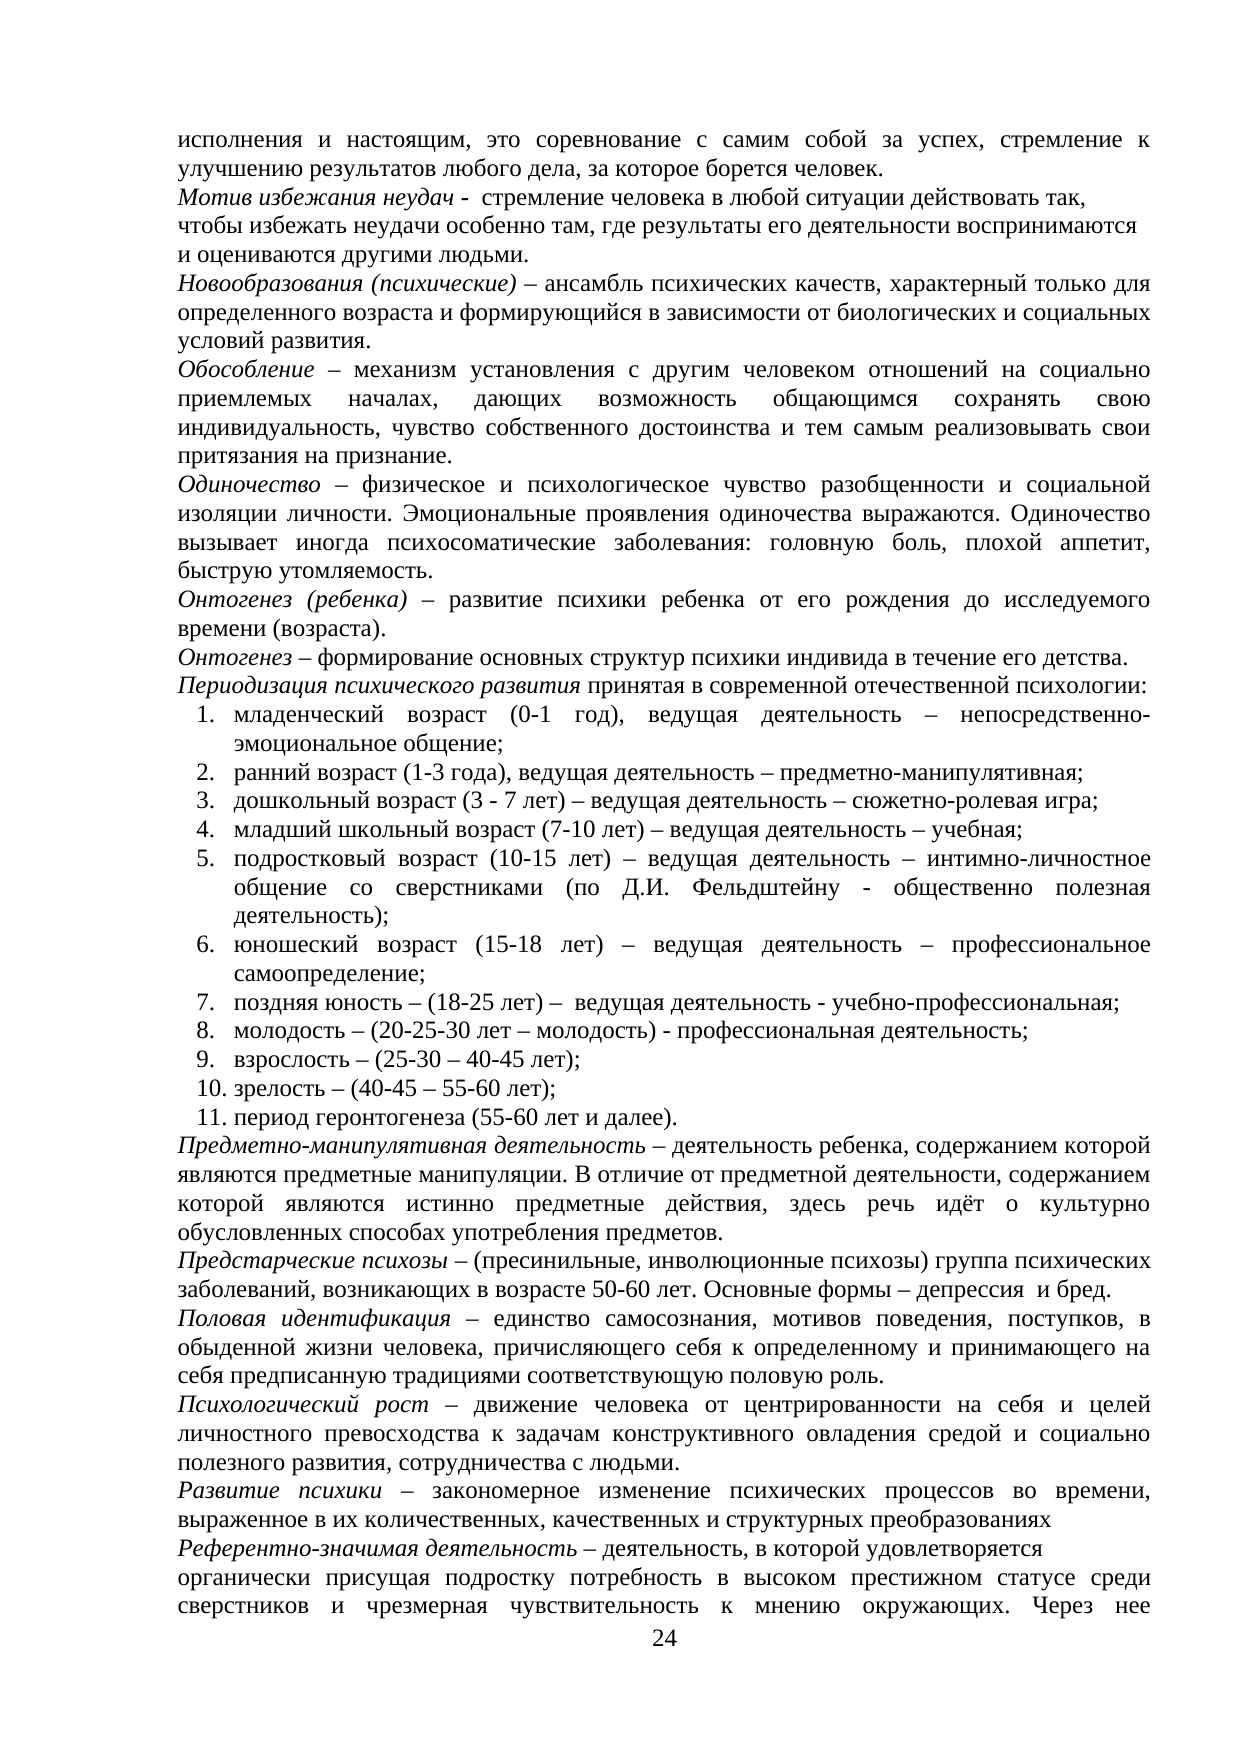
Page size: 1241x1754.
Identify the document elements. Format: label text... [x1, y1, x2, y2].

list подростковый возраст (10-15 лет) – ведущая деятельность – интимно-личностное общение со сверстниками (по Д.И. Фельдштейну - общественно полезная деятельность); [196, 843, 1152, 929]
list юношеский возраст (15-18 лет) – ведущая деятельность – профессиональное самоопределение; [196, 929, 1152, 987]
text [177, 1562, 1152, 1619]
text Одиночество – физическое и психологическое чувство разобщенности и социальной изоляции личности. Эмоциональные проявления одиночества выражаются. Одиночество вызывает иногда психосоматические заболевания: головную боль, плохой аппетит, быструю утомляемость. [177, 469, 1152, 584]
list молодость – (20-25-30 лет – молодость) - профессиональная деятельность; [196, 1015, 1152, 1044]
list дошкольный возраст (3 - 7 лет) – ведущая деятельность – сюжетно-ролевая игра; [196, 785, 1152, 814]
text Мотив избежания неудач - стремление человека в любой ситуации действовать так, чтобы избежать неудачи особенно там, где результаты его деятельности воспринимаются и оцениваются другими людьми. [177, 182, 1152, 268]
text Психологический рост – движение человека от центрированности на себя и целей личностного превосходства к задачам конструктивного овладения средой и социально полезного развития, сотрудничества с людьми. [177, 1389, 1152, 1475]
list младенческий возраст (0-1 год), ведущая деятельность – непосредственно-эмоциональное общение; [196, 699, 1152, 757]
text Новообразования (психические) – ансамбль психических качеств, характерный только для определенного возраста и формирующийся в зависимости от биологических и социальных условий развития. [177, 268, 1152, 354]
list младший школьный возраст (7-10 лет) – ведущая деятельность – учебная; [196, 814, 1152, 843]
text Онтогенез (ребенка) – развитие психики ребенка от его рождения до исследуемого времени (возраста). [177, 584, 1152, 642]
text Онтогенез – формирование основных структур психики индивида в течение его детства. [177, 642, 1152, 670]
text Периодизация психического развития принятая в современной отечественной психологии: [177, 670, 1152, 699]
text Референтно-значимая деятельность – деятельность, в которой удовлетворяется [177, 1533, 1152, 1562]
list взрослость – (25-30 – 40-45 лет); [196, 1044, 1152, 1073]
list поздняя юность – (18-25 лет) – ведущая деятельность - учебно-профессиональная; [196, 987, 1152, 1015]
text Предстарческие психозы – (пресинильные, инволюционные психозы) группа психических заболеваний, возникающих в возрасте 50-60 лет. Основные формы – депрессия и бред. [177, 1245, 1152, 1303]
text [177, 124, 1152, 182]
list ранний возраст (1-3 года), ведущая деятельность – предметно-манипулятивная; [196, 757, 1152, 785]
list период геронтогенеза (55-60 лет и далее). [196, 1102, 1152, 1130]
text Предметно-манипулятивная деятельность – деятельность ребенка, содержанием которой являются предметные манипуляции. В отличие от предметной деятельности, содержанием которой являются истинно предметные действия, здесь речь идёт о культурно обусловленных способах употребления предметов. [177, 1130, 1152, 1245]
text Развитие психики – закономерное изменение психических процессов во времени, выраженное в их количественных, качественных и структурных преобразованиях [177, 1475, 1152, 1533]
list зрелость – (40-45 – 55-60 лет); [196, 1073, 1152, 1102]
text Обособление – механизм установления с другим человеком отношений на социально приемлемых началах, дающих возможность общающимся сохранять свою индивидуальность, чувство собственного достоинства и тем самым реализовывать свои притязания на признание. [177, 354, 1152, 469]
text Половая идентификация – единство самосознания, мотивов поведения, поступков, в обыденной жизни человека, причисляющего себя к определенному и принимающего на себя предписанную традициями соответствующую половую роль. [177, 1303, 1152, 1389]
